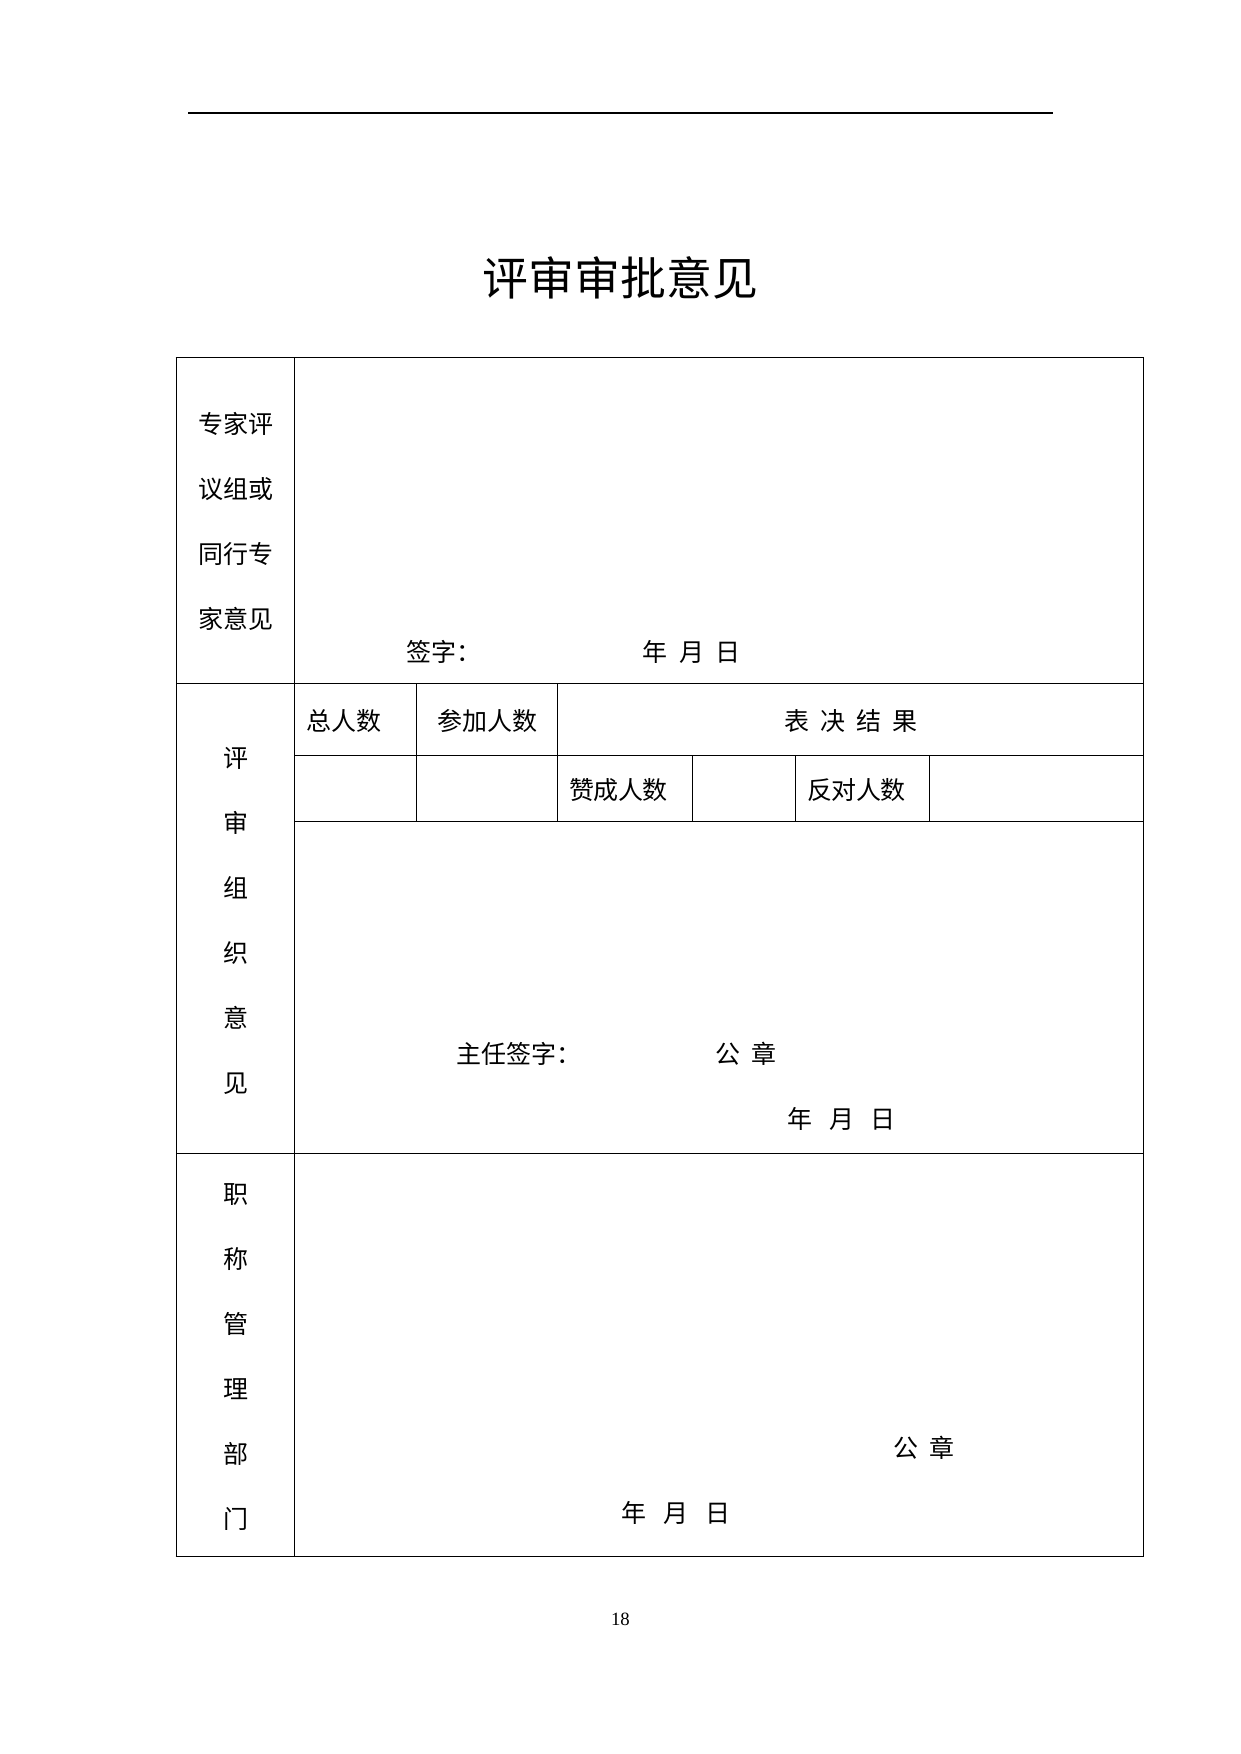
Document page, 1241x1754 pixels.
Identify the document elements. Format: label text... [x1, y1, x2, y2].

table_header 专家评议组或同行专家意见 [177, 358, 294, 683]
table_cell [693, 756, 795, 821]
table_cell 公 章 年 月 日 [295, 1154, 1143, 1556]
table_cell 参加人数 [417, 684, 557, 755]
table_cell [295, 756, 416, 821]
table_cell 总人数 [295, 684, 416, 755]
table_cell [417, 756, 557, 821]
table_cell 表 决 结 果 [558, 684, 1143, 755]
table_cell 主任签字： 公 章 年 月 日 [295, 822, 1143, 1153]
table_cell 职 称 管 理 部 门 审 批 意 见 [177, 1154, 294, 1556]
table_header 签字： 年 月 日 [295, 358, 1143, 683]
table_cell 反对人数 [796, 756, 929, 821]
table_cell [930, 756, 1143, 821]
text 评审审批意见 [187, 227, 1053, 324]
table_cell 评 审 组 织 意 见 [177, 684, 294, 1153]
table_cell 赞成人数 [558, 756, 692, 821]
